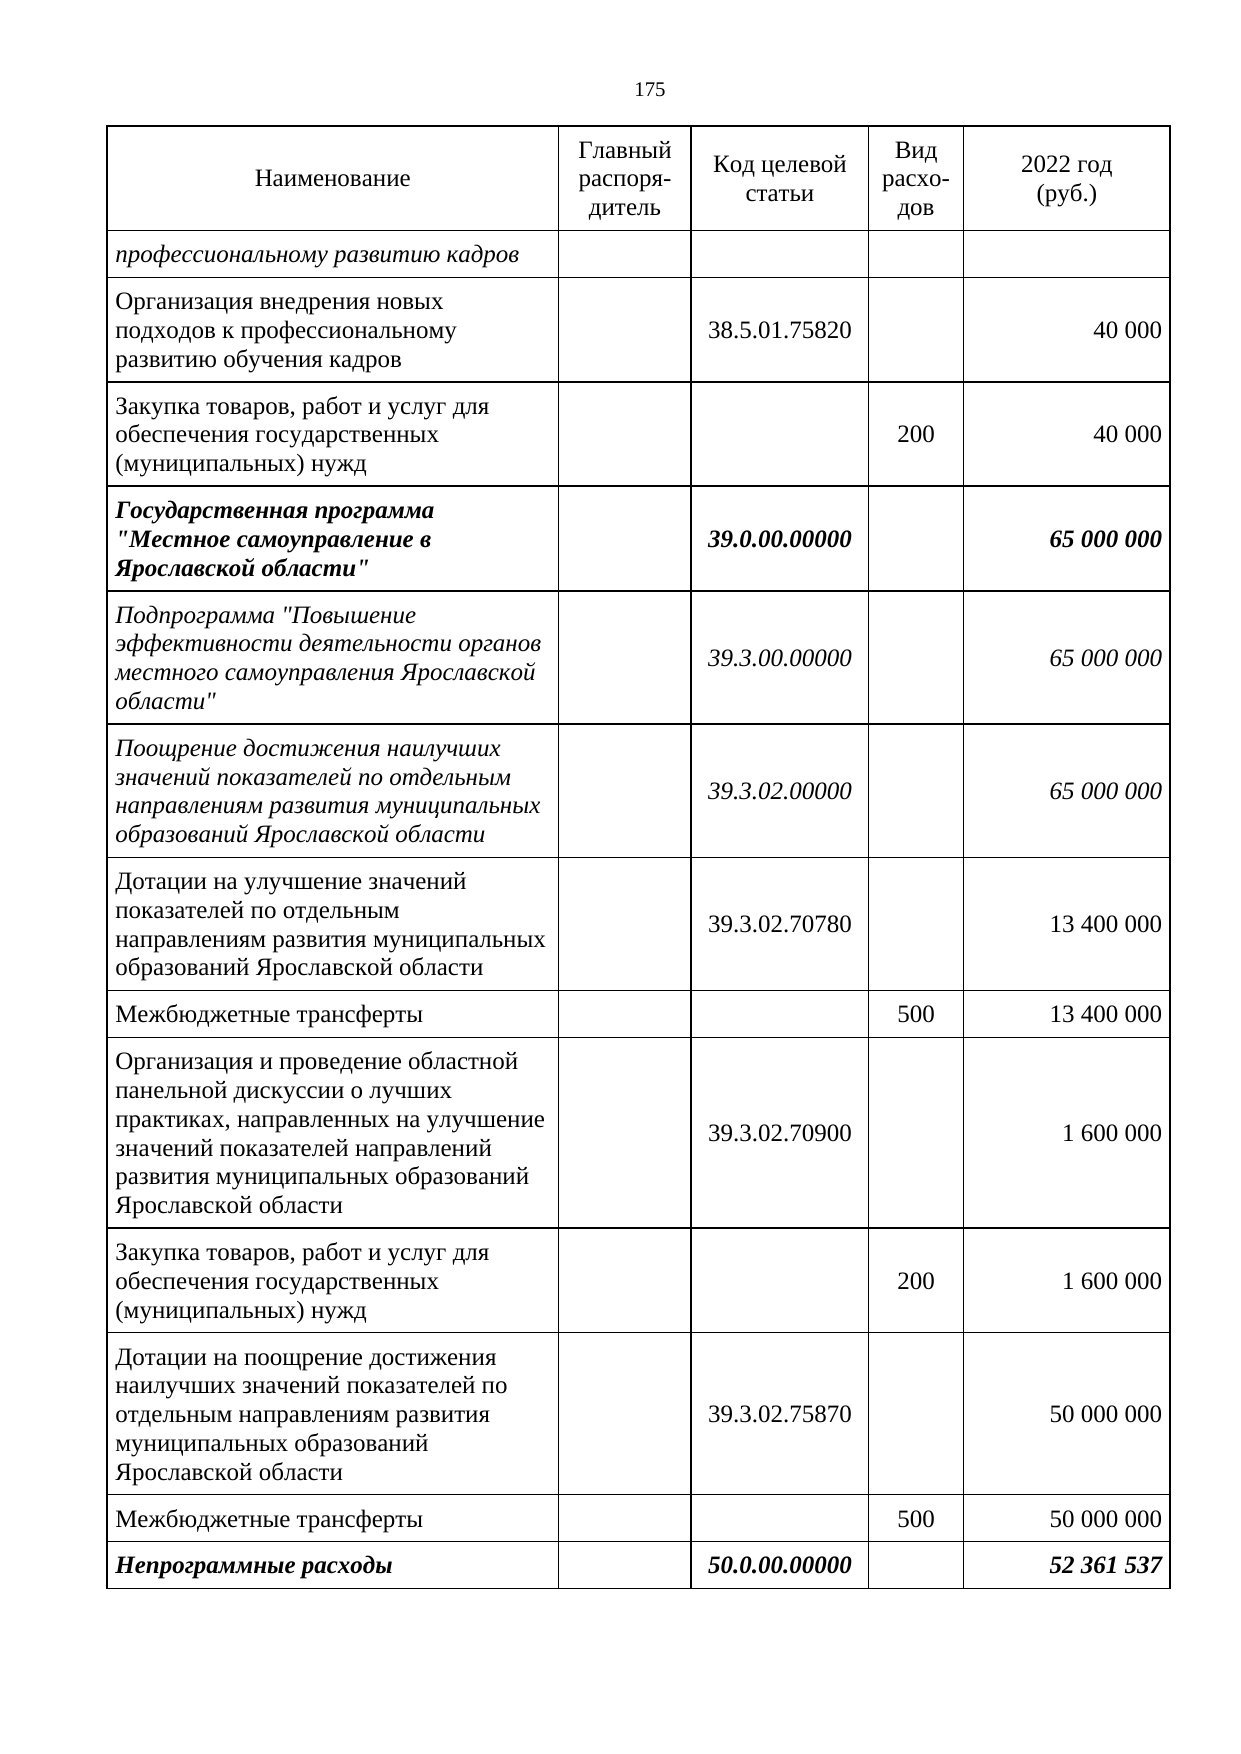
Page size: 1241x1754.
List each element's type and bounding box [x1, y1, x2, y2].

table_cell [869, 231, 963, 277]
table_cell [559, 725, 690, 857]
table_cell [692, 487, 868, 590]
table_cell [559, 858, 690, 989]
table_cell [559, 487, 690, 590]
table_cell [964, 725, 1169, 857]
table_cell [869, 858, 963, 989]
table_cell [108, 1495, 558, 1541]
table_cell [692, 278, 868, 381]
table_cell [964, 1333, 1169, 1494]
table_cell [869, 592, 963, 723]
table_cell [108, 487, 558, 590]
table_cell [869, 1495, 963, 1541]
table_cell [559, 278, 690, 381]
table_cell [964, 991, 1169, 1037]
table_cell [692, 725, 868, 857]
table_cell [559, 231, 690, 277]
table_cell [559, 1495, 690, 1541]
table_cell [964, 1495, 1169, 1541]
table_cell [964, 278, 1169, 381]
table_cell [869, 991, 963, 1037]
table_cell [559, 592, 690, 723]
table_header [964, 127, 1169, 229]
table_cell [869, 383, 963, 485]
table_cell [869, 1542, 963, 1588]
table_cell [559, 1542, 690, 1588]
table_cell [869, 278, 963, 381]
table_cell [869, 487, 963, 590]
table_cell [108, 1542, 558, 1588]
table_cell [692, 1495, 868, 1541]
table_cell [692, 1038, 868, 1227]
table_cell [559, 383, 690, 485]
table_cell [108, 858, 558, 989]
table_header [869, 127, 963, 229]
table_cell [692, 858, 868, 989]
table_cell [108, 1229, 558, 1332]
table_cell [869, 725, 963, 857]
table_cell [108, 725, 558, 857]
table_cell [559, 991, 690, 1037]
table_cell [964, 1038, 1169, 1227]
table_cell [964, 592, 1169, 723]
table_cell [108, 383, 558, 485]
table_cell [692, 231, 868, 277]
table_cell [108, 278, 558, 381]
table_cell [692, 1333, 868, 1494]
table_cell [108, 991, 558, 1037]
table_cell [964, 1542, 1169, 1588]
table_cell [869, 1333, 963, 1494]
table_header [108, 127, 558, 229]
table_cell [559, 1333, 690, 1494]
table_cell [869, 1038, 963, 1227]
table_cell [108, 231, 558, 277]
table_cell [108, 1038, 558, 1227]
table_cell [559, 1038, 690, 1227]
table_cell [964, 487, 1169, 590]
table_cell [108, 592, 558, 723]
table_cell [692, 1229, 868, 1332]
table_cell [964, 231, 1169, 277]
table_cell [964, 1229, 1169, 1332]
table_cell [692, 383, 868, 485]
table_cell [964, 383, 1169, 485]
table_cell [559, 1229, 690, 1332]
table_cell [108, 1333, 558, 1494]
table_header [692, 127, 868, 229]
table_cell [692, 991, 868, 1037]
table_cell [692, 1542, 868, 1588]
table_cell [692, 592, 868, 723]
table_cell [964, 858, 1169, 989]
table_header [559, 127, 690, 229]
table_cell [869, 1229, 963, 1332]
